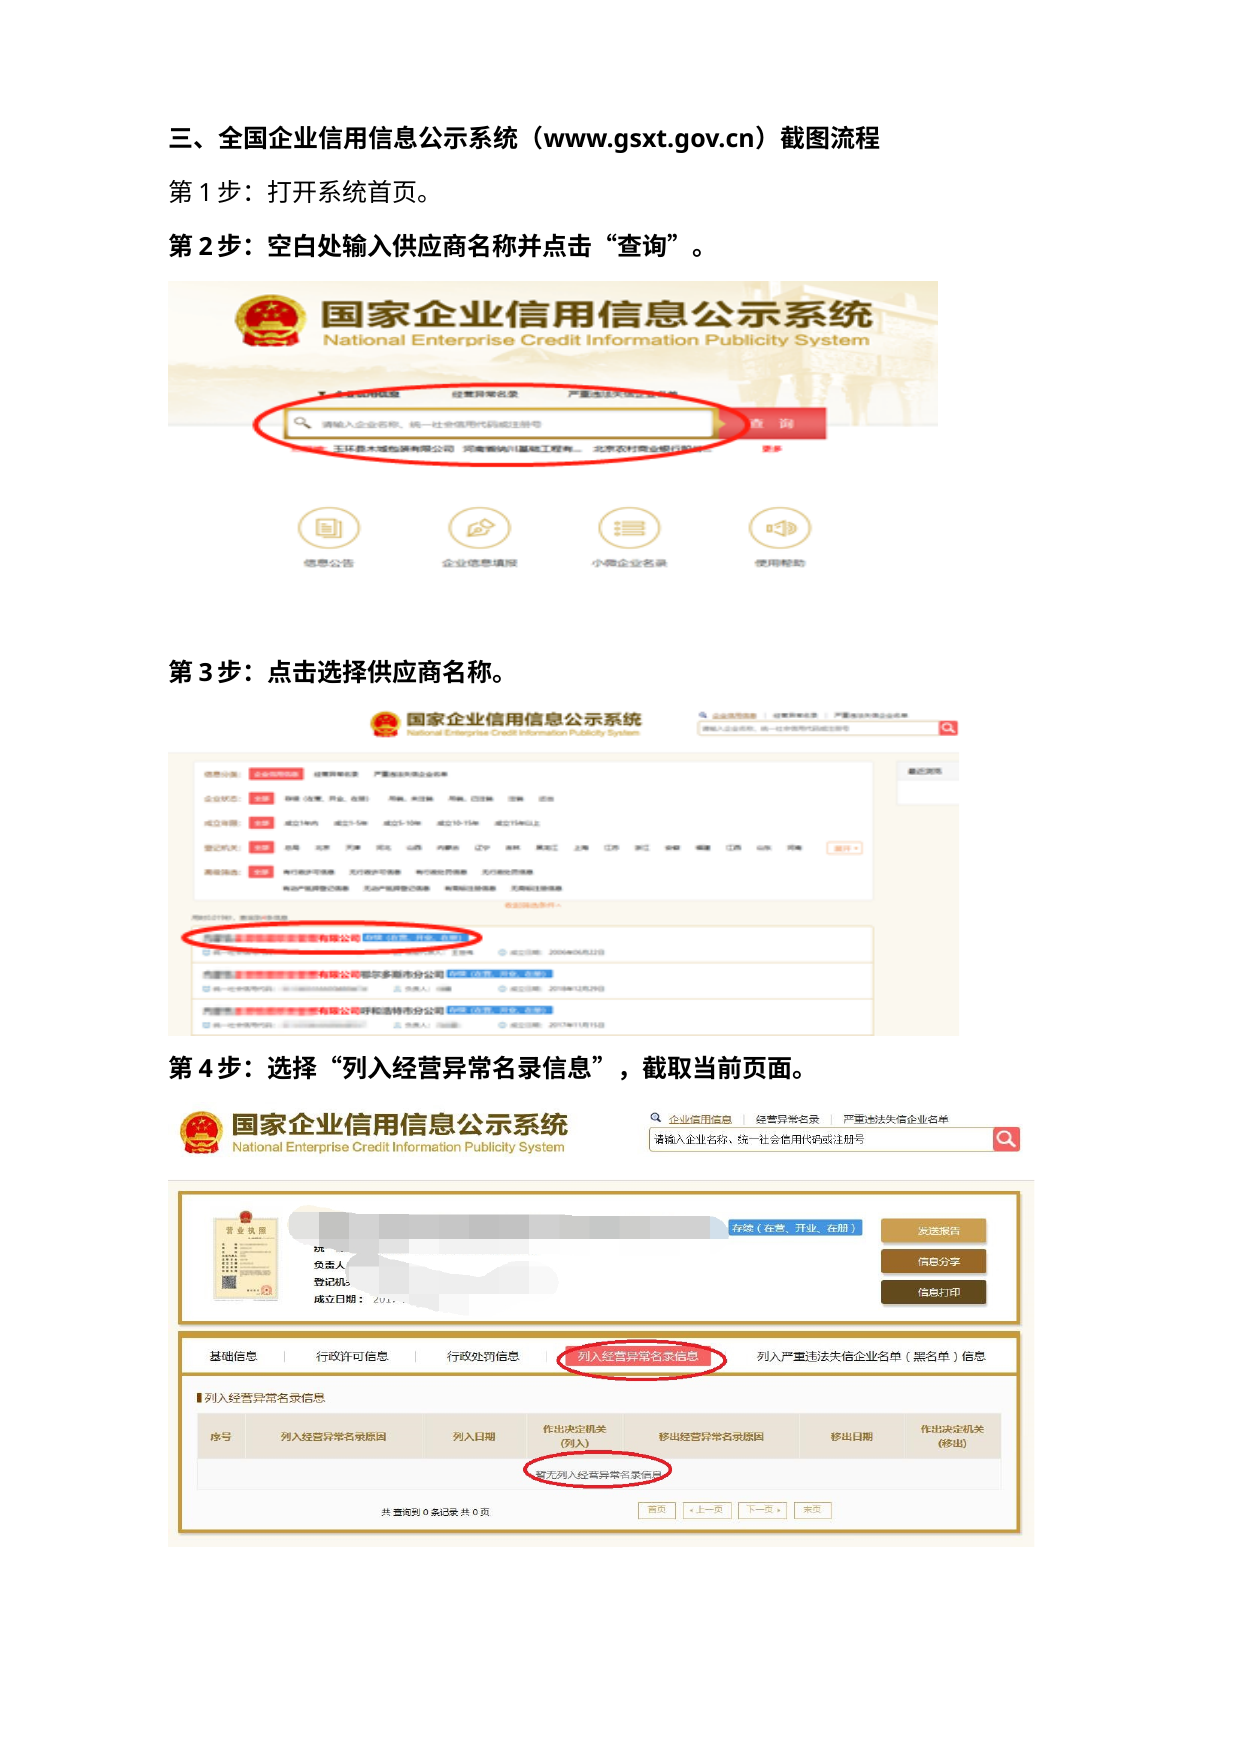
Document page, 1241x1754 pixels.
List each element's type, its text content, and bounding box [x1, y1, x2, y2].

text 第3步：点击选择供应商名称。 [118, 652, 1122, 689]
text 第1步：打开系统首页。 [118, 172, 1122, 209]
text 第2步：空白处输入供应商名称并点击“查询”。 [118, 227, 1122, 263]
picture [168, 1102, 1035, 1547]
picture [168, 281, 938, 589]
text 第4步：选择“列入经营异常名录信息”，截取当前页面。 [118, 1048, 1122, 1084]
text 三、全国企业信用信息公示系统（www.gsxt.gov.cn）截图流程 [118, 118, 1122, 154]
picture [168, 706, 960, 1036]
